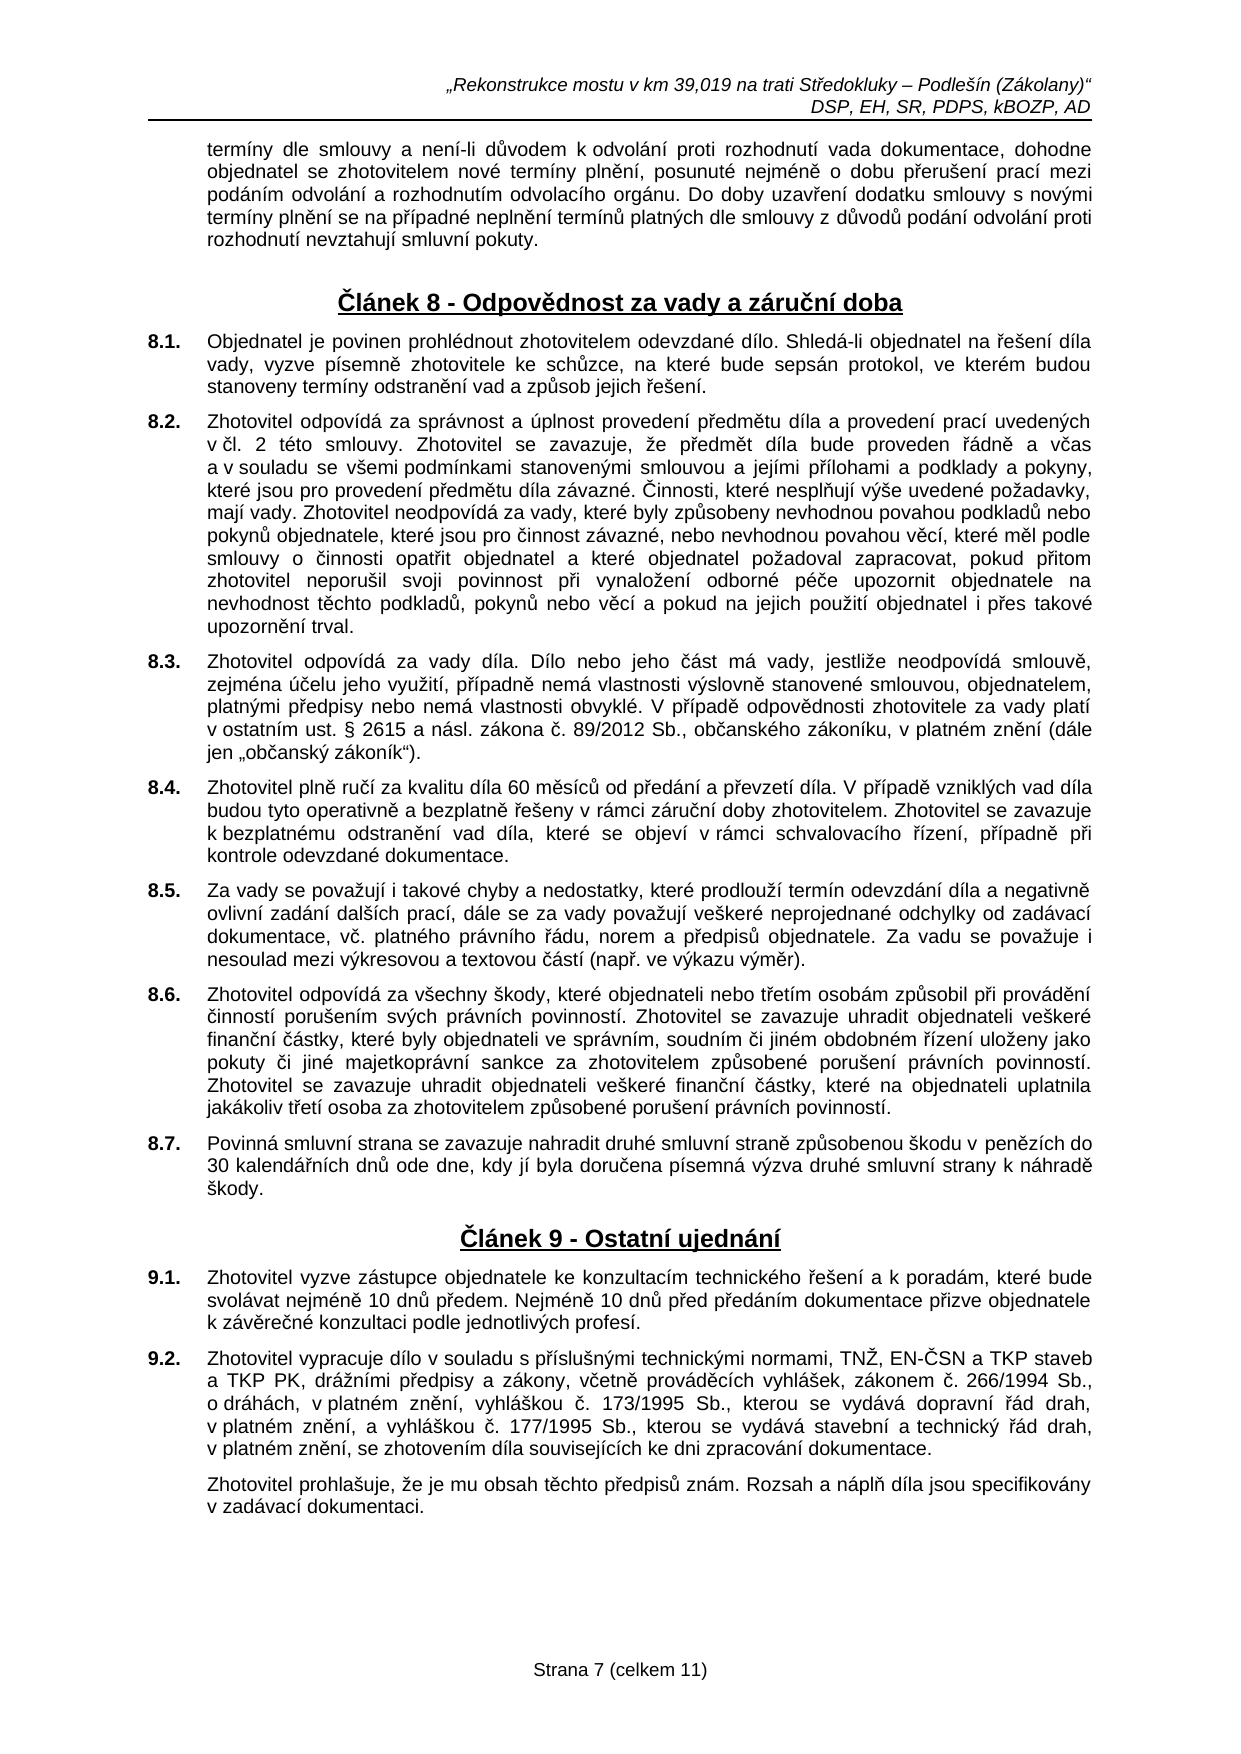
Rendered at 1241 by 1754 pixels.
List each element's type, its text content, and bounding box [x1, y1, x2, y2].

subtitle Článek 9 - Ostatní ujednání [148, 1224, 1092, 1253]
subtitle Zhotovitel odpovídá za vady díla. Dílo nebo jeho část má vady, jestliže neodpovídá smlouvě, zejména účelu jeho využití, případně nemá vlastnosti výslovně stanovené smlouvou, objednatelem, platnými předpisy nebo nemá vlastnosti obvyklé. V případě odpovědnosti zhotovitele za vady platí v ostatním ust. § 2615 a násl. zákona č. 89/2012 Sb., občanského zákoníku, v platném znění (dále jen „občanský zákoník“). [148, 650, 1092, 763]
text 8.6. Zhotovitel odpovídá za všechny škody, které objednateli nebo třetím osobám způsobil při provádění činností porušením svých právních povinností. Zhotovitel se zavazuje uhradit objednateli veškeré finanční částky, které byly objednateli ve správním, soudním či jiném obdobném řízení uloženy jako pokuty či jiné majetkoprávní sankce za zhotovitelem způsobené porušení právních povinností. Zhotovitel se zavazuje uhradit objednateli veškeré finanční částky, které na objednateli uplatnila jakákoliv třetí osoba za zhotovitelem způsobené porušení právních povinností. [148, 983, 1092, 1119]
text 9.1. Zhotovitel vyzve zástupce objednatele ke konzultacím technického řešení a k poradám, které bude svolávat nejméně 10 dnů předem. Nejméně 10 dnů před předáním dokumentace přizve objednatele k závěrečné konzultaci podle jednotlivých profesí. [148, 1266, 1092, 1334]
subtitle Povinná smluvní strana se zavazuje nahradit druhé smluvní straně způsobenou škodu v penězích do 30 kalendářních dnů ode dne, kdy jí byla doručena písemná výzva druhé smluvní strany k náhradě škody. [148, 1131, 1092, 1199]
text 8.4. Zhotovitel plně ručí za kvalitu díla 60 měsíců od předání a převzetí díla. V případě vzniklých vad díla budou tyto operativně a bezplatně řešeny v rámci záruční doby zhotovitelem. Zhotovitel se zavazuje k bezplatnému odstranění vad díla, které se objeví v rámci schvalovacího řízení, případně při kontrole odevzdané dokumentace. [148, 776, 1092, 867]
text Zhotovitel prohlašuje, že je mu obsah těchto předpisů znám. Rozsah a náplň díla jsou specifikovány v zadávací dokumentaci. [207, 1472, 1092, 1518]
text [148, 137, 1092, 251]
subtitle 8.2. Zhotovitel odpovídá za správnost a úplnost provedení předmětu díla a provedení prací uvedených v čl. 2 této smlouvy. Zhotovitel se zavazuje, že předmět díla bude proveden řádně a včas a v souladu se všemi podmínkami stanovenými smlouvou a jejími přílohami a podklady a pokyny, které jsou pro provedení předmětu díla závazné. Činnosti, které nesplňují výše uvedené požadavky, mají vady. Zhotovitel neodpovídá za vady, které byly způsobeny nevhodnou povahou podkladů nebo pokynů objednatele, které jsou pro činnost závazné, nebo nevhodnou povahou věcí, které měl podle smlouvy o činnosti opatřit objednatel a které objednatel požadoval zapracovat, pokud přitom zhotovitel neporušil svoji povinnost při vynaložení odborné péče upozornit objednatele na nevhodnost těchto podkladů, pokynů nebo věcí a pokud na jejich použití objednatel i přes takové upozornění trval. [148, 410, 1092, 637]
text 8.5. Za vady se považují i takové chyby a nedostatky, které prodlouží termín odevzdání díla a negativně ovlivní zadání dalších prací, dále se za vady považují veškeré neprojednané odchylky od zadávací dokumentace, vč. platného právního řádu, norem a předpisů objednatele. Za vadu se považuje i nesoulad mezi výkresovou a textovou částí (např. ve výkazu výměr). [148, 879, 1092, 970]
text 8.1. Objednatel je povinen prohlédnout zhotovitelem odevzdané dílo. Shledá-li objednatel na řešení díla vady, vyzve písemně zhotovitele ke schůzce, na které bude sepsán protokol, ve kterém budou stanoveny termíny odstranění vad a způsob jejich řešení. [148, 330, 1092, 398]
subtitle Článek 8 - Odpovědnost za vady a záruční doba [148, 288, 1092, 317]
text 9.2. Zhotovitel vypracuje dílo v souladu s příslušnými technickými normami, TNŽ, EN-ČSN a TKP staveb a TKP PK, drážními předpisy a zákony, včetně prováděcích vyhlášek, zákonem č. 266/1994 Sb., o dráhách, v platném znění, vyhláškou č. 173/1995 Sb., kterou se vydává dopravní řád drah, v platném znění, a vyhláškou č. 177/1995 Sb., kterou se vydává stavební a technický řád drah, v platném znění, se zhotovením díla souvisejících ke dni zpracování dokumentace. [148, 1346, 1092, 1460]
